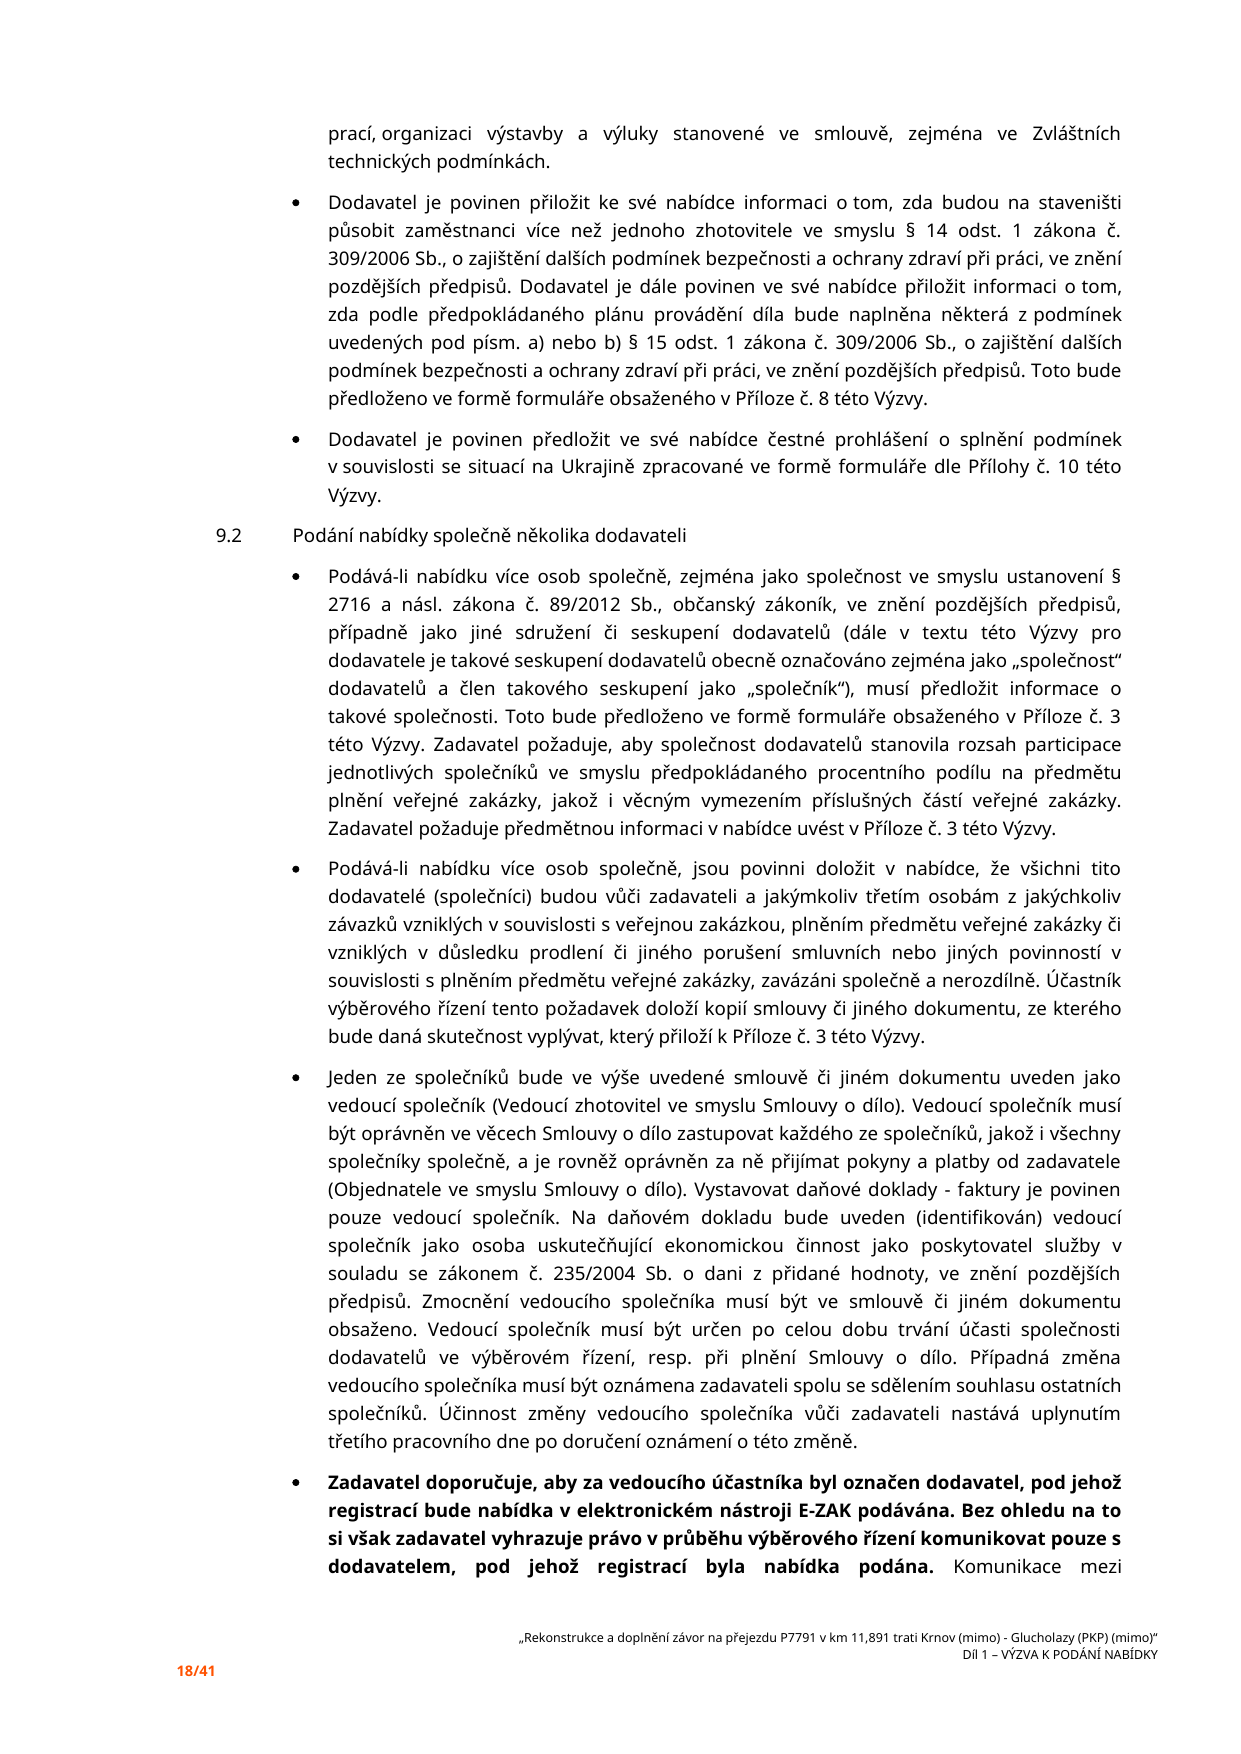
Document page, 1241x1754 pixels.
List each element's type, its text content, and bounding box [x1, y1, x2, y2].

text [292, 1469, 1122, 1579]
text Dodavatel je povinen předložit ve své nabídce čestné prohlášení o splnění podmínek v souvislosti se situací na Ukrajině zpracované ve formě formuláře dle Přílohy č. 10 této Výzvy. [292, 426, 1122, 507]
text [292, 121, 1122, 174]
text Podává-li nabídku více osob společně, zejména jako společnost ve smyslu ustanovení § 2716 a násl. zákona č. 89/2012 Sb., občanský zákoník, ve znění pozdějších předpisů, případně jako jiné sdružení či seskupení dodavatelů (dále v textu této Výzvy pro dodavatele je takové seskupení dodavatelů obecně označováno zejména jako „společnost“ dodavatelů a člen takového seskupení jako „společník“), musí předložit informace o takové společnosti. Toto bude předloženo ve formě formuláře obsaženého v Příloze č. 3 této Výzvy. Zadavatel požaduje, aby společnost dodavatelů stanovila rozsah participace jednotlivých společníků ve smyslu předpokládaného procentního podílu na předmětu plnění veřejné zakázky, jakož i věcným vymezením příslušných částí veřejné zakázky. Zadavatel požaduje předmětnou informaci v nabídce uvést v Příloze č. 3 této Výzvy. [292, 563, 1122, 841]
text Dodavatel je povinen přiložit ke své nabídce informaci o tom, zda budou na staveništi působit zaměstnanci více než jednoho zhotovitele ve smyslu § 14 odst. 1 zákona č. 309/2006 Sb., o zajištění dalších podmínek bezpečnosti a ochrany zdraví při práci, ve znění pozdějších předpisů. Dodavatel je dále povinen ve své nabídce přiložit informaci o tom, zda podle předpokládaného plánu provádění díla bude naplněna některá z podmínek uvedených pod písm. a) nebo b) § 15 odst. 1 zákona č. 309/2006 Sb., o zajištění dalších podmínek bezpečnosti a ochrany zdraví při práci, ve znění pozdějších předpisů. Toto bude předloženo ve formě formuláře obsaženého v Příloze č. 8 této Výzvy. [292, 189, 1122, 411]
text Podává-li nabídku více osob společně, jsou povinni doložit v nabídce, že všichni tito dodavatelé (společníci) budou vůči zadavateli a jakýmkoliv třetím osobám z jakýchkoliv závazků vzniklých v souvislosti s veřejnou zakázkou, plněním předmětu veřejné zakázky či vzniklých v důsledku prodlení či jiného porušení smluvních nebo jiných povinností v souvislosti s plněním předmětu veřejné zakázky, zavázáni společně a nerozdílně. Účastník výběrového řízení tento požadavek doloží kopií smlouvy či jiného dokumentu, ze kterého bude daná skutečnost vyplývat, který přiloží k Příloze č. 3 této Výzvy. [292, 856, 1122, 1049]
text Jeden ze společníků bude ve výše uvedené smlouvě či jiném dokumentu uveden jako vedoucí společník (Vedoucí zhotovitel ve smyslu Smlouvy o dílo). Vedoucí společník musí být oprávněn ve věcech Smlouvy o dílo zastupovat každého ze společníků, jakož i všechny společníky společně, a je rovněž oprávněn za ně přijímat pokyny a platby od zadavatele (Objednatele ve smyslu Smlouvy o dílo). Vystavovat daňové doklady - faktury je povinen pouze vedoucí společník. Na daňovém dokladu bude uveden (identifikován) vedoucí společník jako osoba uskutečňující ekonomickou činnost jako poskytovatel služby v souladu se zákonem č. 235/2004 Sb. o dani z přidané hodnoty, ve znění pozdějších předpisů. Zmocnění vedoucího společníka musí být ve smlouvě či jiném dokumentu obsaženo. Vedoucí společník musí být určen po celou dobu trvání účasti společnosti dodavatelů ve výběrovém řízení, resp. při plnění Smlouvy o dílo. Případná změna vedoucího společníka musí být oznámena zadavateli spolu se sdělením souhlasu ostatních společníků. Účinnost změny vedoucího společníka vůči zadavateli nastává uplynutím třetího pracovního dne po doručení oznámení o této změně. [292, 1064, 1122, 1454]
text Podání nabídky společně několika dodavateli [216, 522, 1122, 548]
